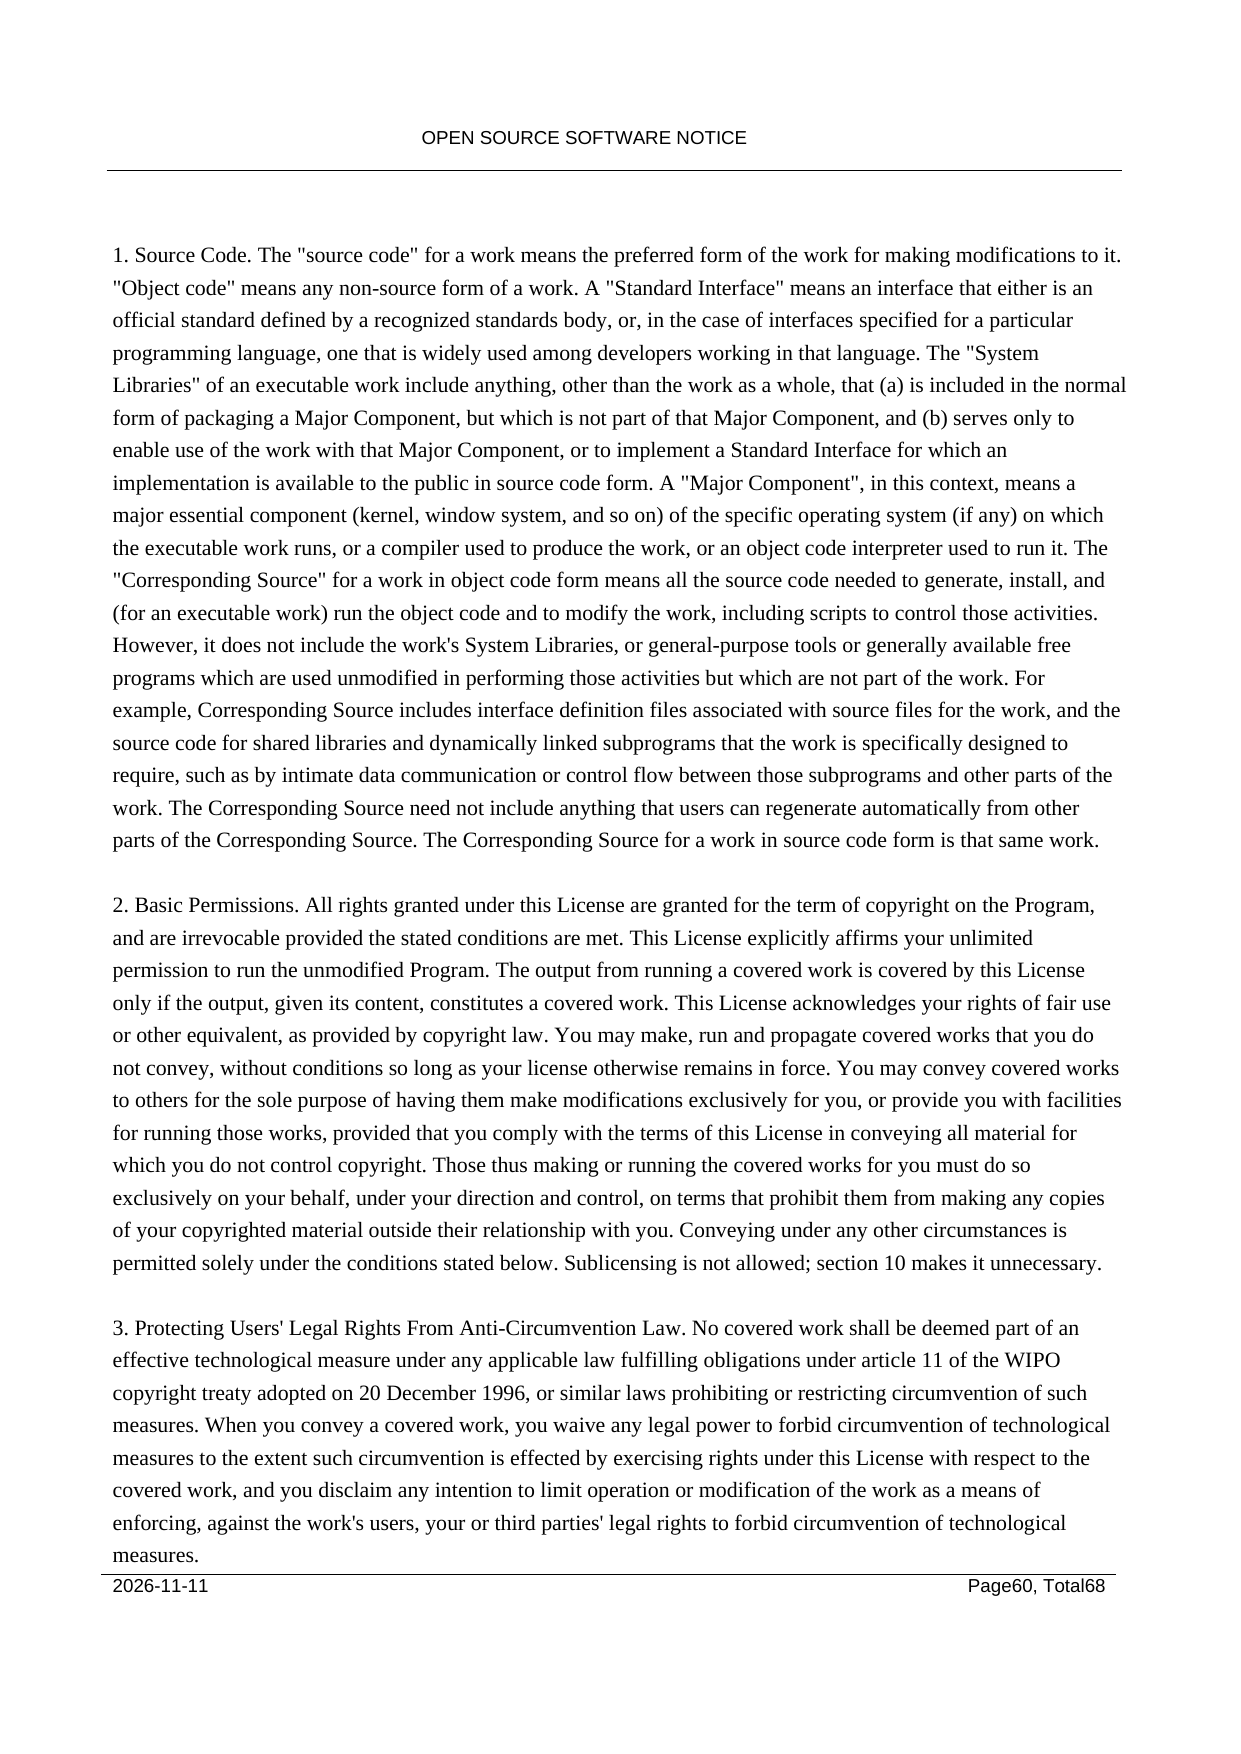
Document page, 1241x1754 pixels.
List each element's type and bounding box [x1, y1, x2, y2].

text [112, 206, 1128, 1571]
